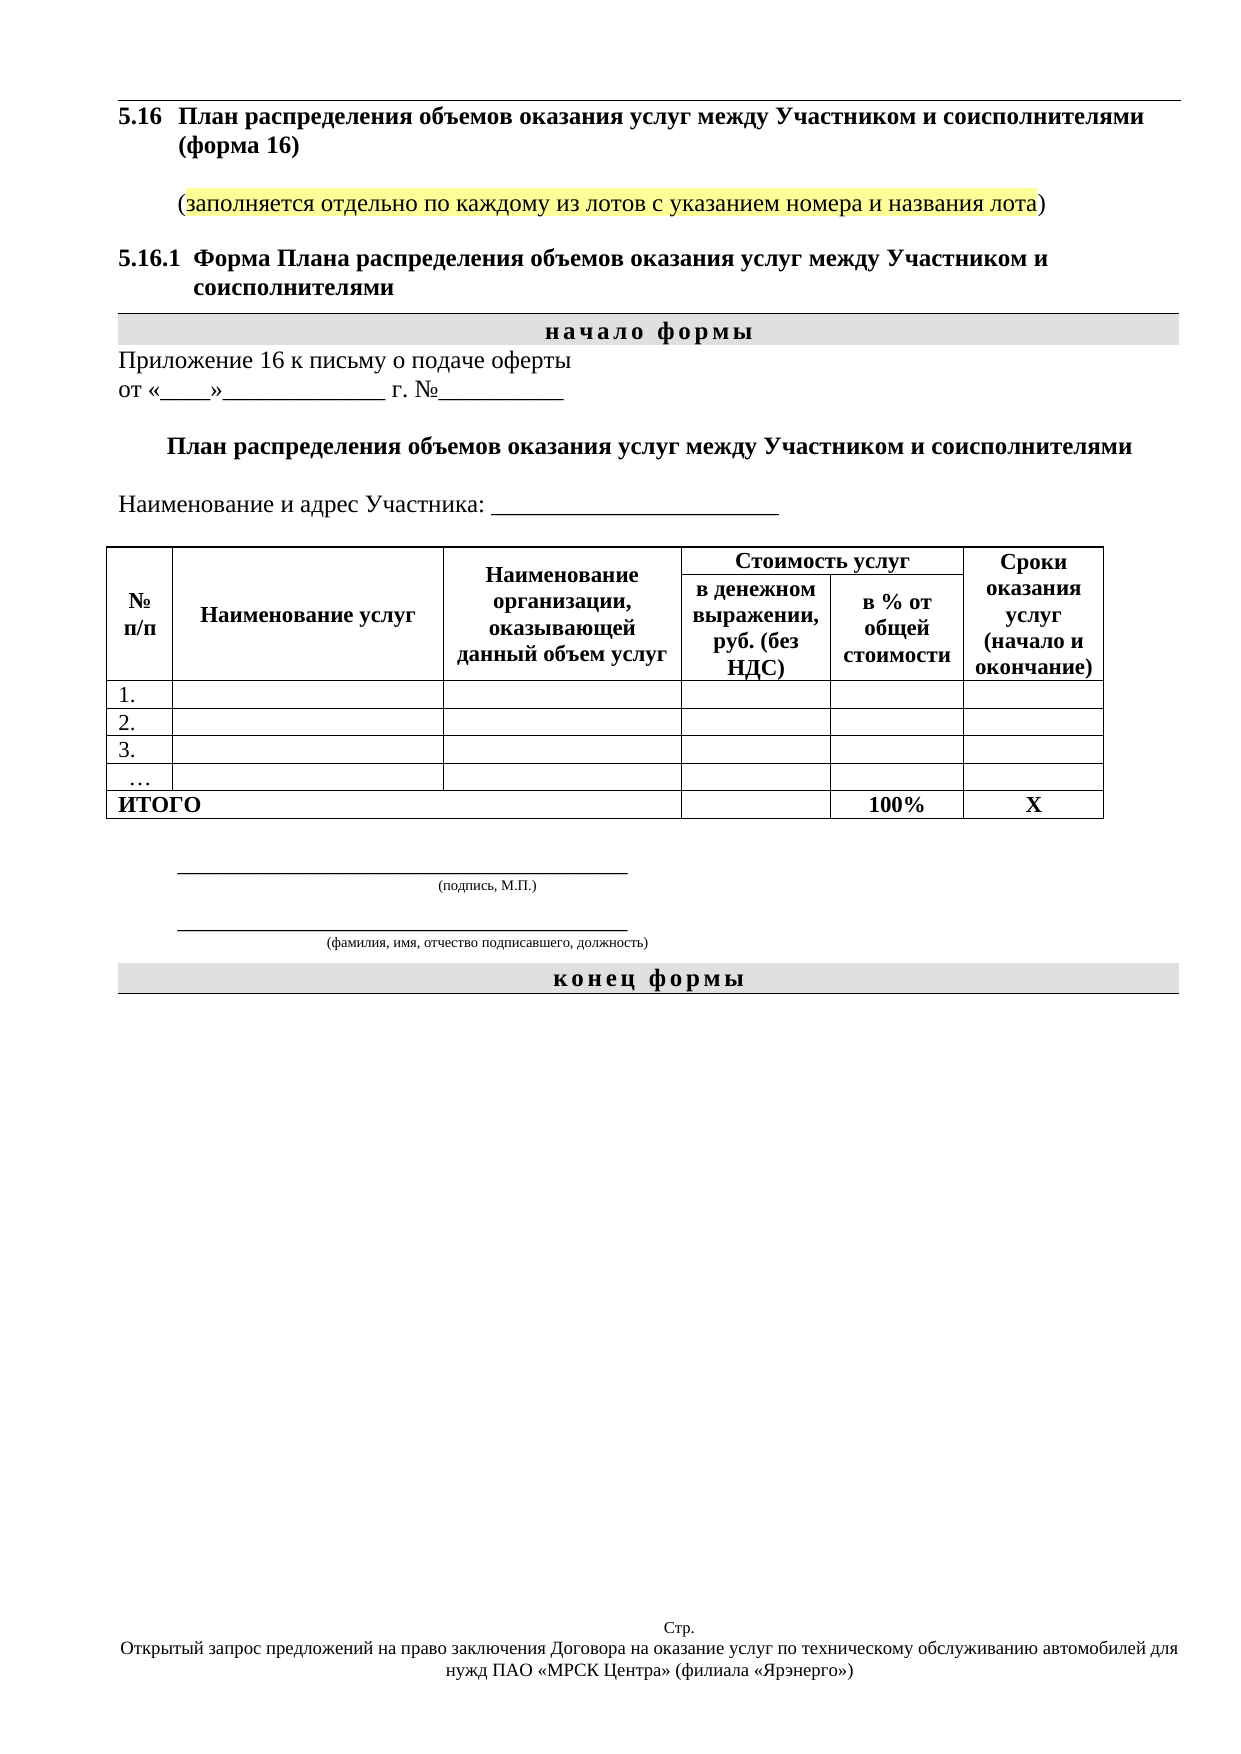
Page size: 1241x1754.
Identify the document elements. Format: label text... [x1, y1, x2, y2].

table_header Наименование организации, оказывающей данный объем услуг [444, 548, 681, 680]
table_cell [444, 764, 681, 790]
table_cell [444, 681, 681, 708]
table_header Стоимость услуг [682, 548, 963, 574]
table_cell [682, 736, 830, 762]
table_cell [107, 681, 172, 708]
table_cell в % от общей стоимости [831, 575, 963, 680]
table_cell [682, 709, 830, 735]
table_header Наименование услуг [173, 548, 443, 680]
text (подпись, М.П.) [118, 876, 797, 905]
table_cell 100% [831, 791, 963, 818]
table_cell [444, 736, 681, 762]
table_cell [831, 709, 963, 735]
text конец формы [118, 963, 1179, 993]
table_cell в денежном выражении, руб. (без НДС) [682, 575, 830, 680]
table_cell [831, 736, 963, 762]
text начало формы [118, 314, 1179, 345]
text Приложение 16 к письму о подаче оферты от «____»_____________ г. №__________ [118, 345, 1181, 403]
table_cell ИТОГО [107, 791, 681, 818]
text Наименование и адрес Участника: _______________________ [118, 489, 1181, 518]
table_cell [964, 681, 1103, 708]
text ____________________________________ [118, 905, 1181, 934]
table_cell [831, 764, 963, 790]
subtitle Форма Плана распределения объемов оказания услуг между Участником и соисполнителями [118, 243, 1181, 301]
table_header № п/п [107, 548, 172, 680]
table_cell [682, 791, 830, 818]
text ____________________________________ [118, 848, 1181, 876]
text План распределения объемов оказания услуг между Участником и соисполнителями [118, 431, 1181, 460]
table_header Сроки оказания услуг (начало и окончание) [964, 548, 1103, 680]
table_cell [682, 764, 830, 790]
table_cell [173, 764, 443, 790]
table_cell [831, 681, 963, 708]
table_cell [107, 709, 172, 735]
table_cell [964, 709, 1103, 735]
table_cell [173, 681, 443, 708]
table_cell [173, 736, 443, 762]
subtitle План распределения объемов оказания услуг между Участником и соисполнителями (форма 16) [118, 101, 1181, 158]
table_cell [173, 709, 443, 735]
table_cell … [107, 764, 172, 790]
table_cell [107, 736, 172, 762]
table_cell Х [964, 791, 1103, 818]
table_cell [964, 736, 1103, 762]
table_cell [964, 764, 1103, 790]
table_cell [444, 709, 681, 735]
text (фамилия, имя, отчество подписавшего, должность) [118, 934, 797, 963]
table_cell [682, 681, 830, 708]
